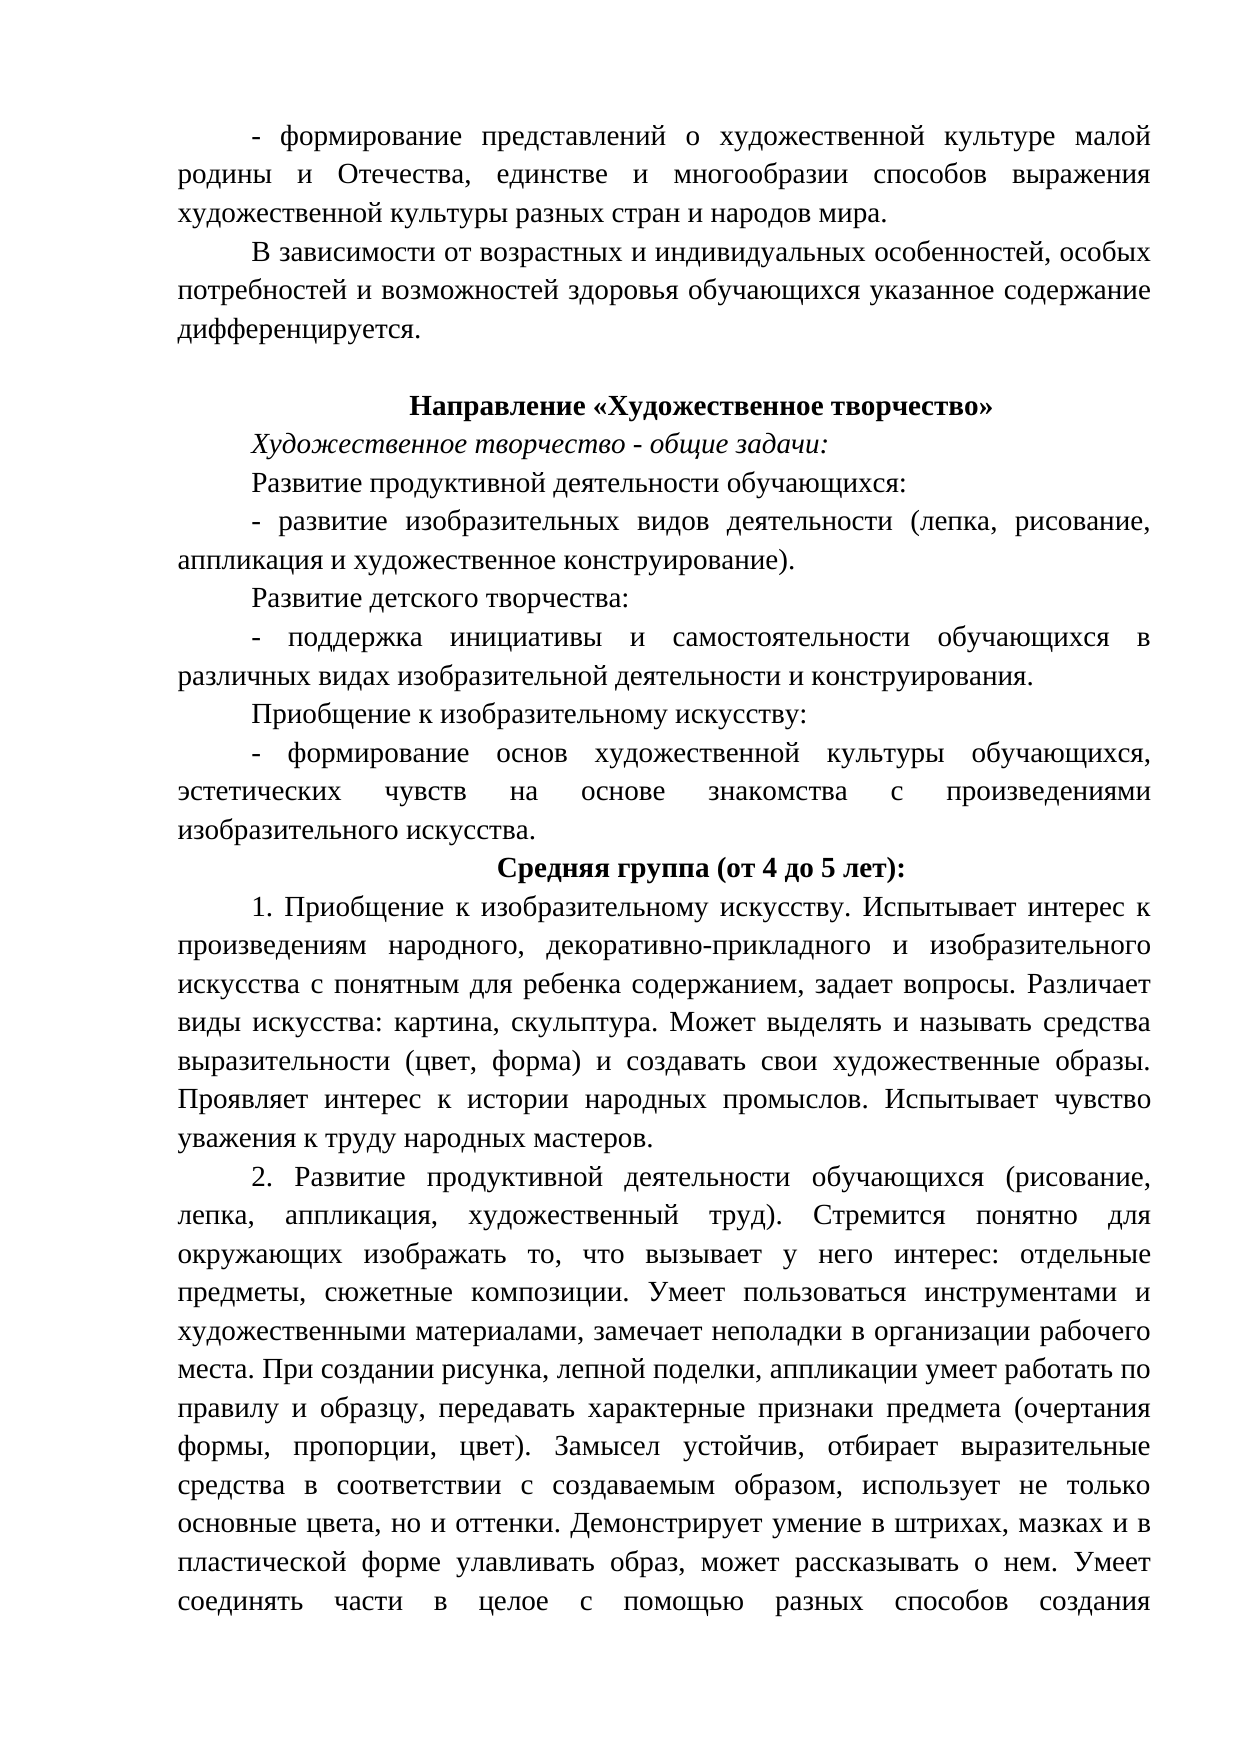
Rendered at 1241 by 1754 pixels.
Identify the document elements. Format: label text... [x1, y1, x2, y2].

text В зависимости от возрастных и индивидуальных особенностей, особых потребностей и возможностей здоровья обучающихся указанное содержание дифференцируется. [177, 234, 1152, 344]
text Художественное творчество - общие задачи: [177, 426, 1152, 460]
text - развитие изобразительных видов деятельности (лепка, рисование, аппликация и художественное конструирование). [177, 503, 1152, 576]
text - формирование представлений о художественной культуре малой родины и Отечества, единстве и многообразии способов выражения художественной культуры разных стран и народов мира. [177, 118, 1152, 229]
text Направление «Художественное творчество» [177, 388, 1152, 421]
text Развитие продуктивной деятельности обучающихся: [177, 465, 1152, 498]
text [177, 1159, 1152, 1616]
text Приобщение к изобразительному искусству: [177, 696, 1152, 730]
text - поддержка инициативы и самостоятельности обучающихся в различных видах изобразительной деятельности и конструирования. [177, 619, 1152, 691]
text Развитие детского творчества: [177, 581, 1152, 614]
text 1. Приобщение к изобразительному искусству. Испытывает интерес к произведениям народного, декоративно-прикладного и изобразительного искусства с понятным для ребенка содержанием, задает вопросы. Различает виды искусства: картина, скульптура. Может выделять и называть средства выразительности (цвет, форма) и создавать свои художественные образы. Проявляет интерес к истории народных промыслов. Испытывает чувство уважения к труду народных мастеров. [177, 889, 1152, 1154]
text - формирование основ художественной культуры обучающихся, эстетических чувств на основе знакомства с произведениями изобразительного искусства. [177, 735, 1152, 845]
text Средняя группа (от 4 до 5 лет): [177, 850, 1152, 884]
